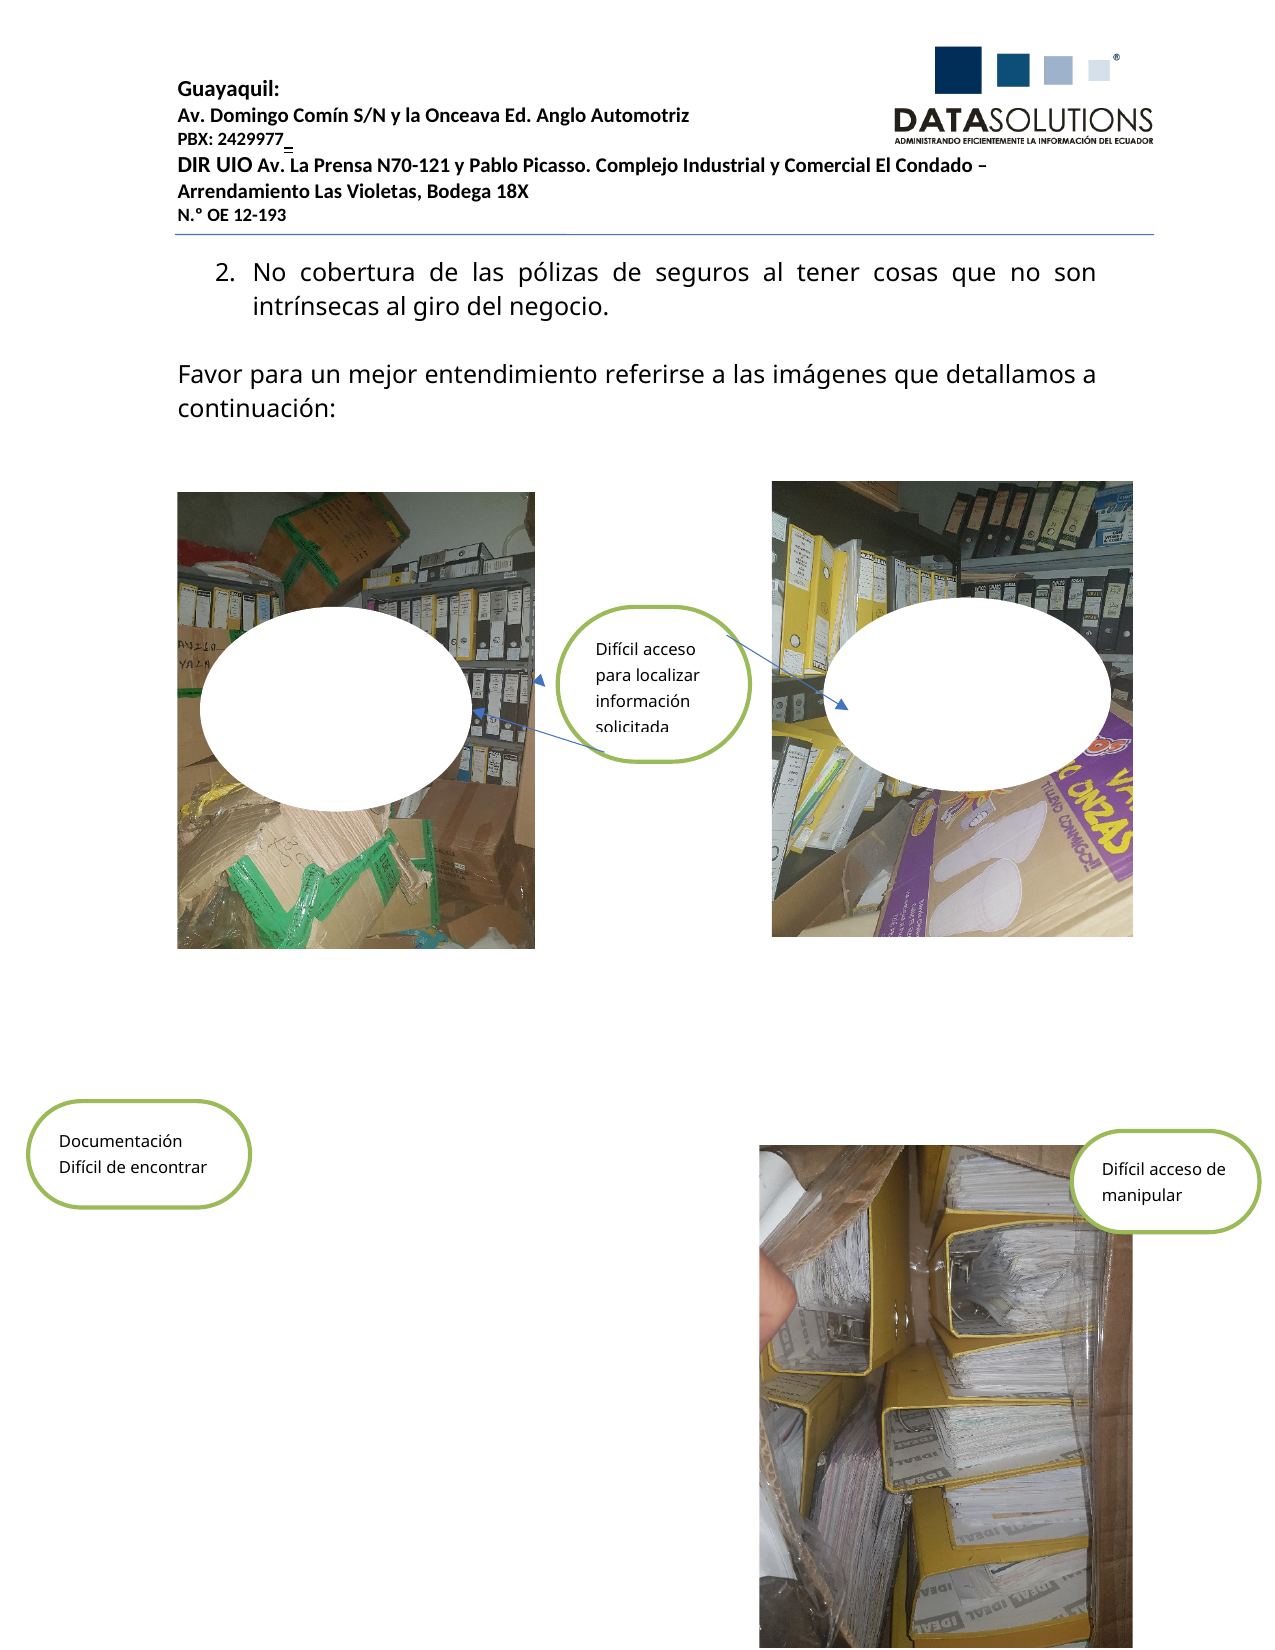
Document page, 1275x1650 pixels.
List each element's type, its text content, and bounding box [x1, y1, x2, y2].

picture [892, 42, 1155, 148]
list No cobertura de las pólizas de seguros al tener cosas que no son intrínsecas al giro del negocio. [215, 254, 1098, 323]
text Favor para un mejor entendimiento referirse a las imágenes que detallamos a continuación: [177, 357, 1098, 425]
picture [770, 481, 1133, 934]
picture [757, 1145, 1133, 1646]
picture [177, 492, 535, 949]
